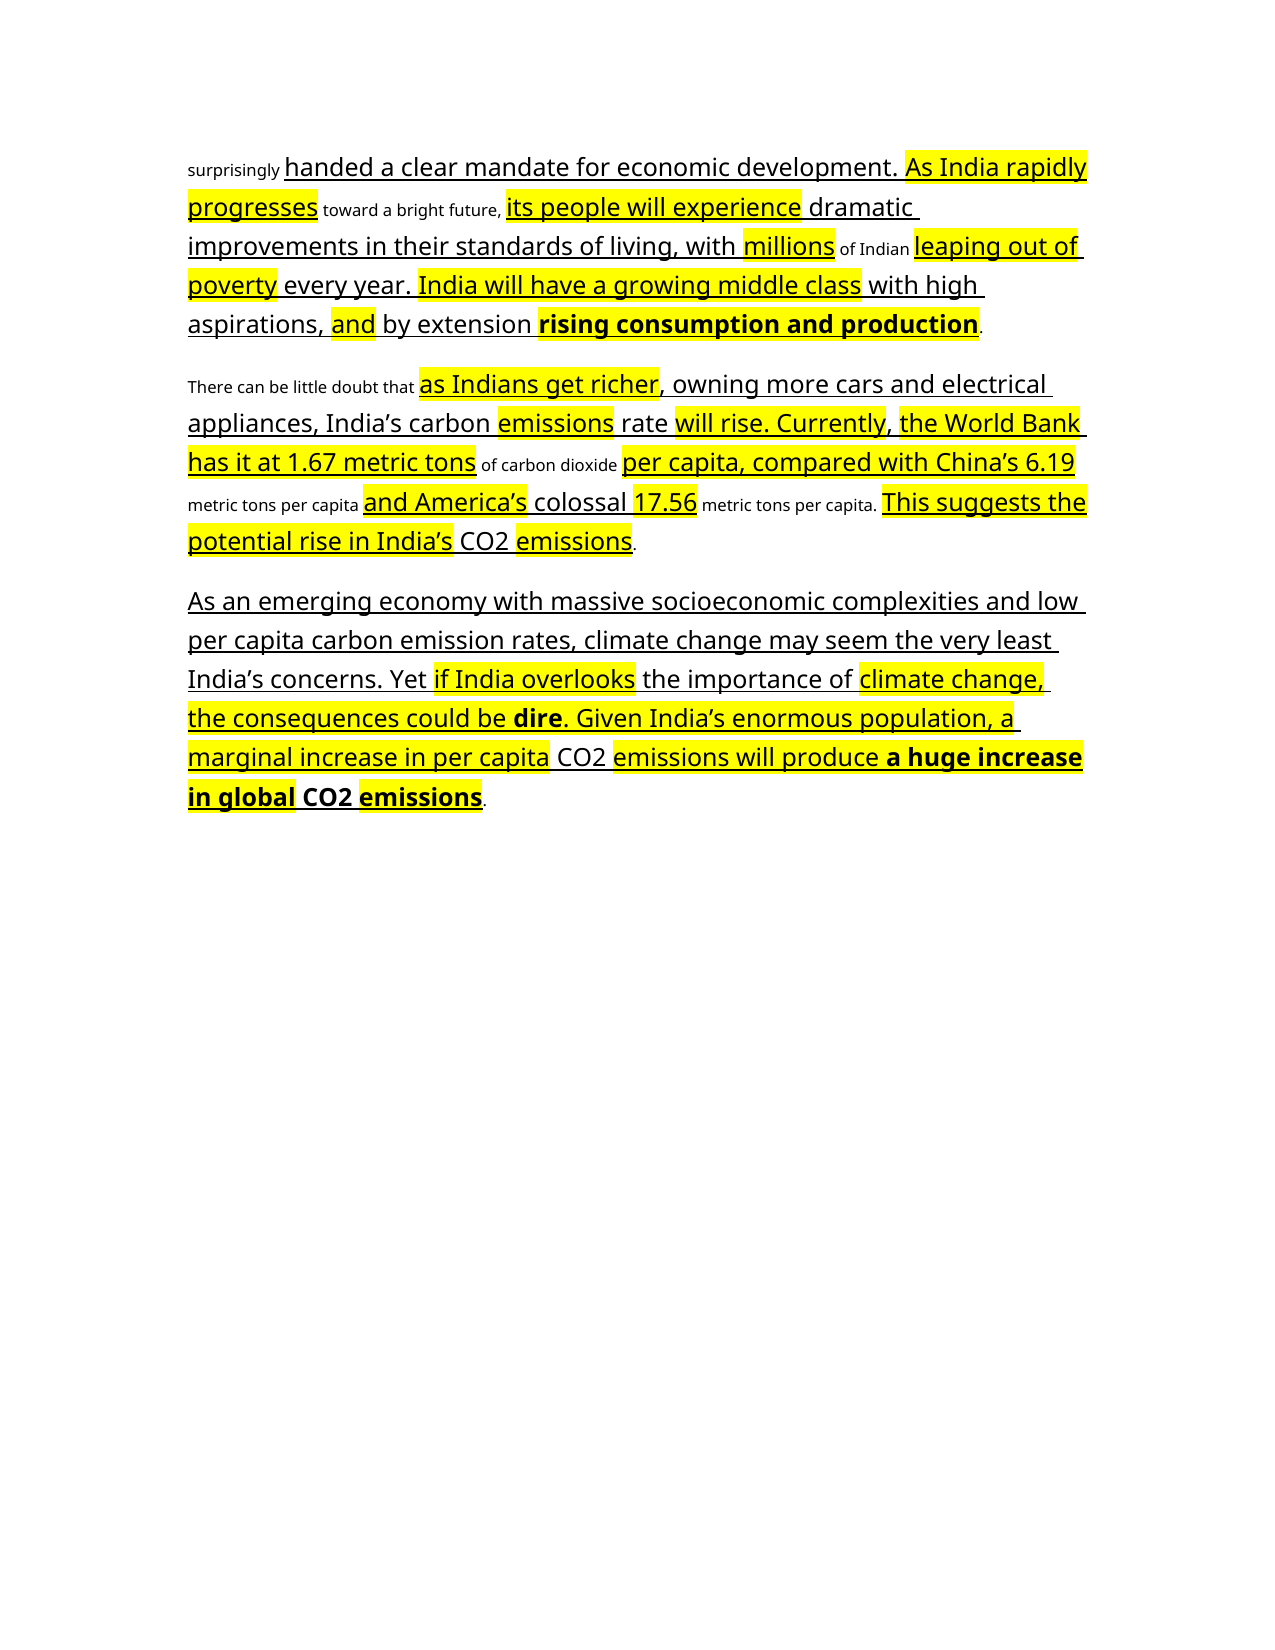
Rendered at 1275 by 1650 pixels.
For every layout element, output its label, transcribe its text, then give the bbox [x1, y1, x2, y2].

text As an emerging economy with massive socioeconomic complexities and low per capita carbon emission rates, climate change may seem the very least India’s concerns. Yet if India overlooks the importance of climate change, the consequences could be dire. Given India’s enormous population, a marginal increase in per capita CO2 emissions will produce a huge increase in global CO2 emissions. [187, 583, 1087, 813]
text There can be little doubt that as Indians get richer, owning more cars and electrical appliances, India’s carbon emissions rate will rise. Currently, the World Bank has it at 1.67 metric tons of carbon dioxide per capita, compared with China’s 6.19 metric tons per capita and America’s colossal 17.56 metric tons per capita. This suggests the potential rise in India’s CO2 emissions. [187, 436, 1087, 557]
text There can be little doubt that as Indians get richer, owning more cars and electrical appliances, India’s carbon emissions rate will rise. Currently, the World Bank has it at 1.67 metric tons of carbon dioxide per capita, compared with China’s 6.19 metric tons per capita and America’s colossal 17.56 metric tons per capita. This suggests the potential rise in India’s CO2 emissions. [187, 367, 1087, 435]
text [187, 150, 1087, 341]
